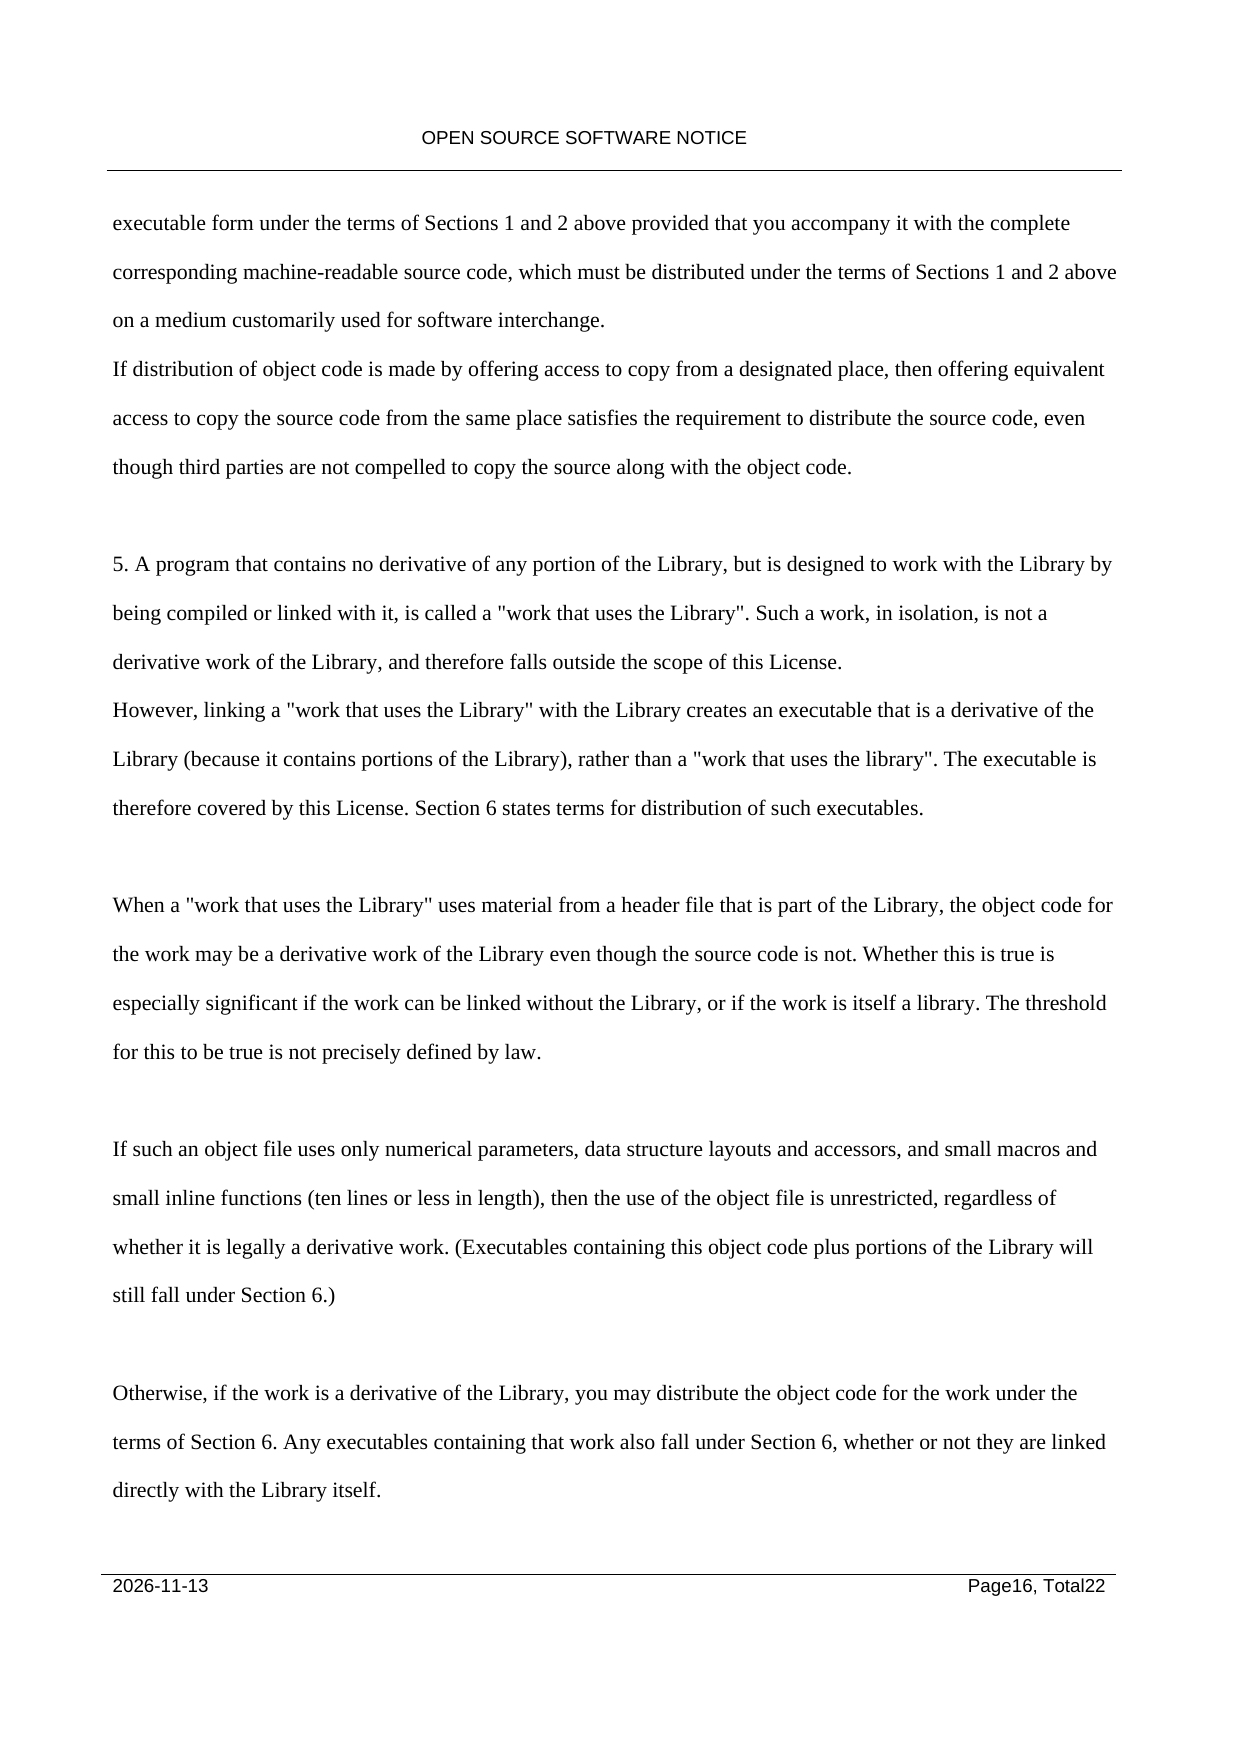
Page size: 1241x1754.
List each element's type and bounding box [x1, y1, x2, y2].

text [112, 206, 1128, 1506]
